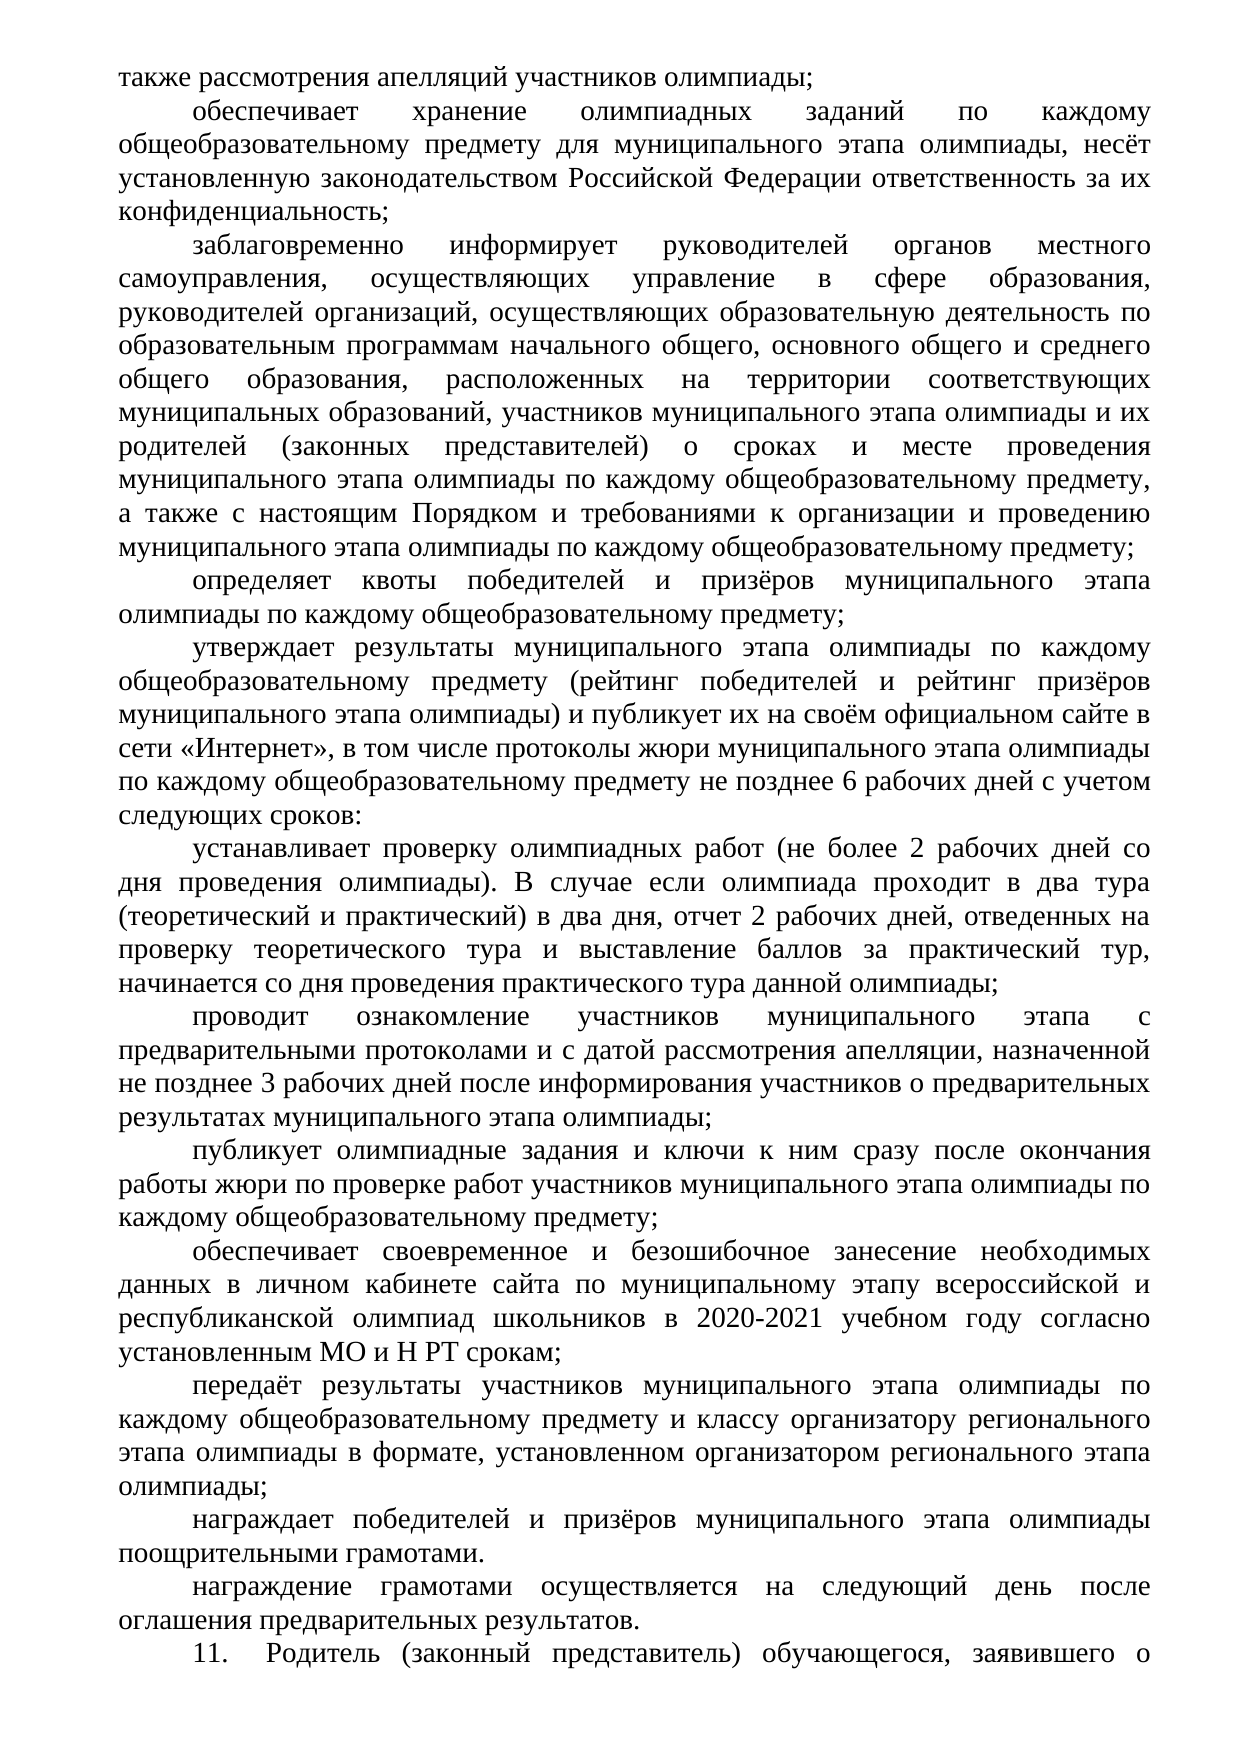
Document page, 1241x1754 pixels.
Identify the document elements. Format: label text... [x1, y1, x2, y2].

text заблаговременно информирует руководителей органов местного самоуправления, осуществляющих управление в сфере образования, руководителей организаций, осуществляющих образовательную деятельность по образовательным программам начального общего, основного общего и среднего общего образования, расположенных на территории соответствующих муниципальных образований, участников муниципального этапа олимпиады и их родителей (законных представителей) о сроках и месте проведения муниципального этапа олимпиады по каждому общеобразовательному предмету, а также с настоящим Порядком и требованиями к организации и проведению муниципального этапа олимпиады по каждому общеобразовательному предмету; [118, 227, 1152, 562]
text устанавливает проверку олимпиадных работ (не более 2 рабочих дней со дня проведения олимпиады). В случае если олимпиада проходит в два тура (теоретический и практический) в два дня, отчет 2 рабочих дней, отведенных на проверку теоретического тура и выставление баллов за практический тур, начинается со дня проведения практического тура данной олимпиады; [118, 831, 1152, 998]
text награждение грамотами осуществляется на следующий день после оглашения предварительных результатов. [118, 1568, 1152, 1636]
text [118, 59, 1152, 93]
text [118, 1636, 1152, 1669]
text утверждает результаты муниципального этапа олимпиады по каждому общеобразовательному предмету (рейтинг победителей и рейтинг призёров муниципального этапа олимпиады) и публикует их на своём официальном сайте в сети «Интернет», в том числе протоколы жюри муниципального этапа олимпиады по каждому общеобразовательному предмету не позднее 6 рабочих дней с учетом следующих сроков: [118, 629, 1152, 831]
text обеспечивает своевременное и безошибочное занесение необходимых данных в личном кабинете сайта по муниципальному этапу всероссийской и республиканской олимпиад школьников в 2020-2021 учебном году согласно установленным МО и Н РТ срокам; [118, 1233, 1152, 1367]
text проводит ознакомление участников муниципального этапа с предварительными протоколами и с датой рассмотрения апелляции, назначенной не позднее 3 рабочих дней после информирования участников о предварительных результатах муниципального этапа олимпиады; [118, 998, 1152, 1132]
text определяет квоты победителей и призёров муниципального этапа олимпиады по каждому общеобразовательному предмету; [118, 562, 1152, 629]
text передаёт результаты участников муниципального этапа олимпиады по каждому общеобразовательному предмету и классу организатору регионального этапа олимпиады в формате, установленном организатором регионального этапа олимпиады; [118, 1367, 1152, 1501]
text награждает победителей и призёров муниципального этапа олимпиады поощрительными грамотами. [118, 1501, 1152, 1568]
text обеспечивает хранение олимпиадных заданий по каждому общеобразовательному предмету для муниципального этапа олимпиады, несёт установленную законодательством Российской Федерации ответственность за их конфиденциальность; [118, 93, 1152, 227]
text публикует олимпиадные задания и ключи к ним сразу после окончания работы жюри по проверке работ участников муниципального этапа олимпиады по каждому общеобразовательному предмету; [118, 1132, 1152, 1233]
